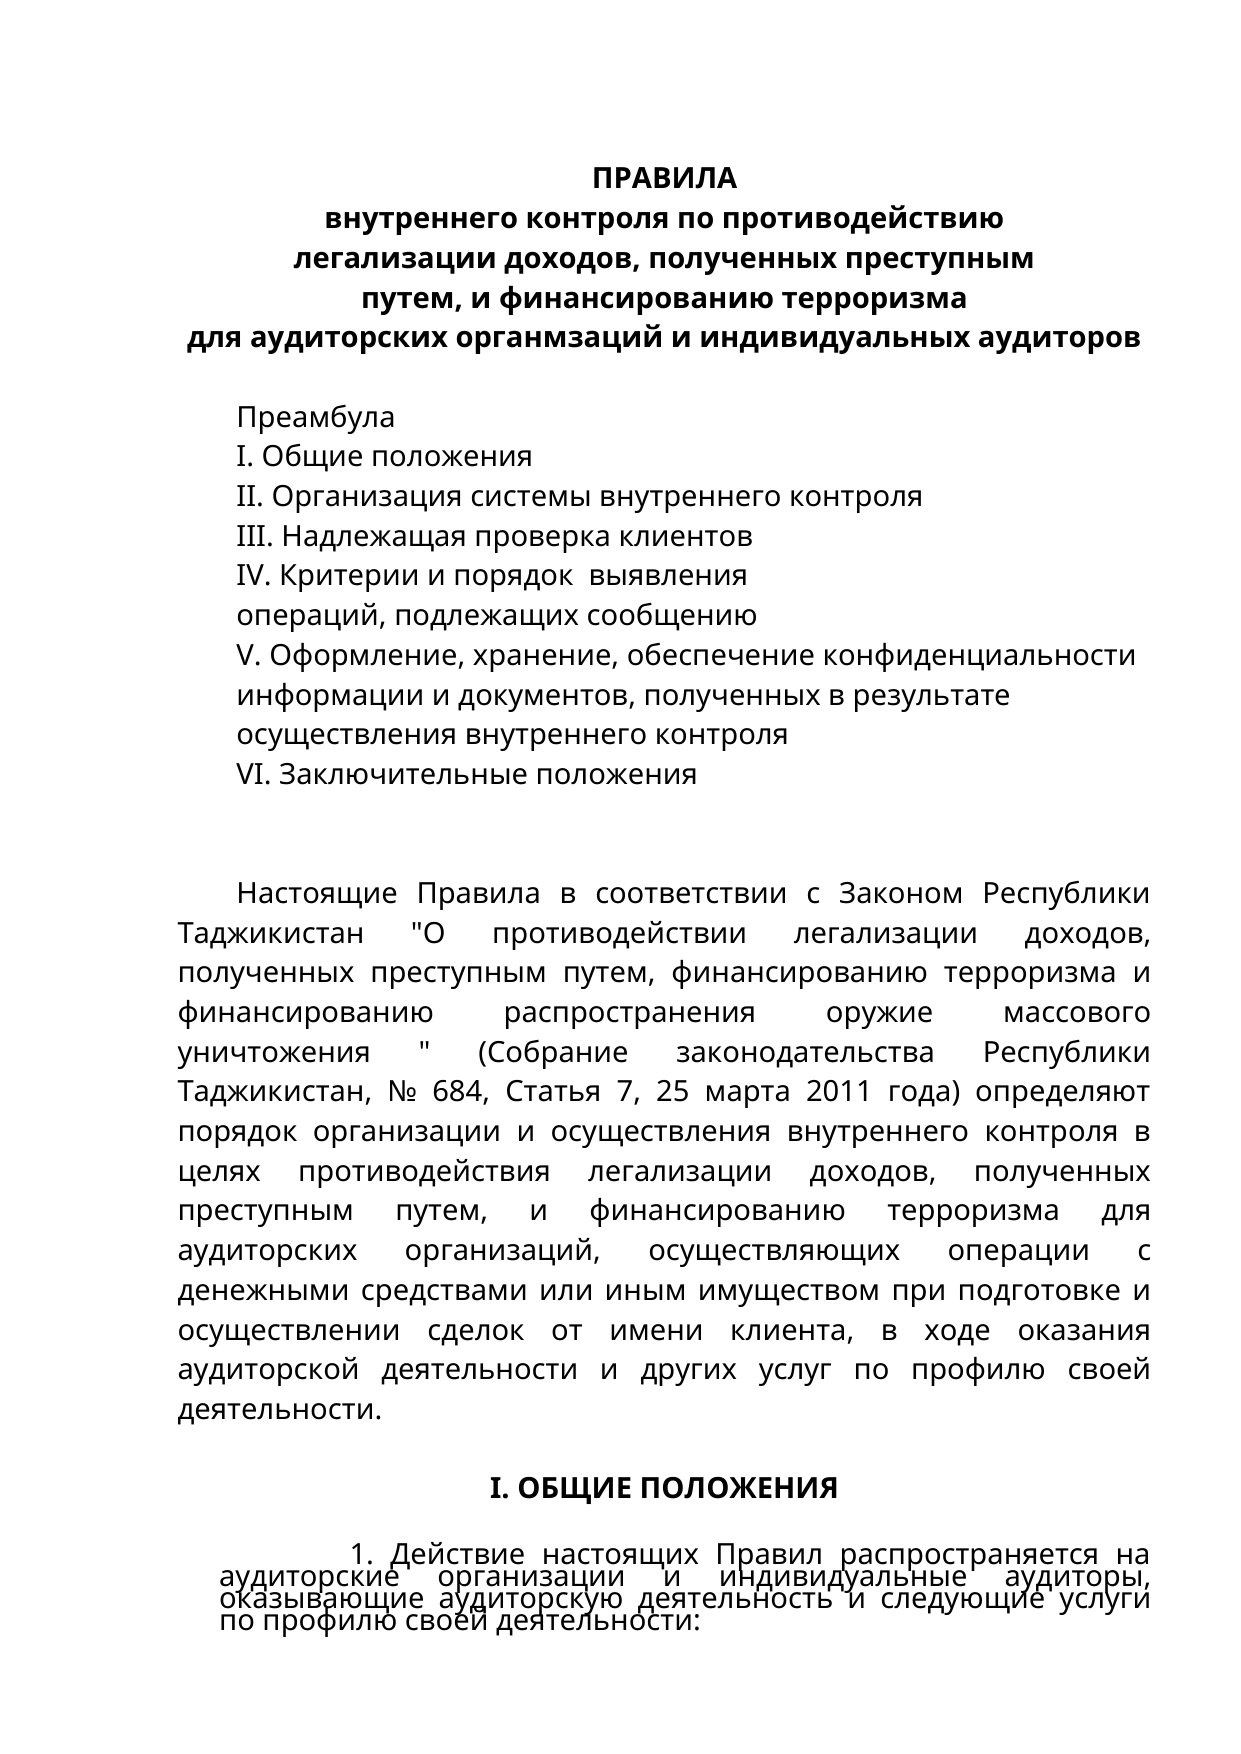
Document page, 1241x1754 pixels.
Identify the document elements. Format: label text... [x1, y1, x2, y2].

text операций, подлежащих сообщению [177, 594, 1152, 634]
text III. Надлежащая проверка клиентов [177, 515, 1152, 555]
text для аудиторских органмзаций и индивидуальных аудиторов [177, 317, 1152, 356]
text 1. Действие настоящих Правил распространяется на аудиторские организации и индивидуальные аудиторы, оказывающие аудиторскую деятельность и следующие услуги по профилю своей деятельности: [219, 1547, 1152, 1635]
text I. Общие положения [177, 436, 1152, 475]
text Настоящие Правила в соответствии с Законом Республики Таджикистан "О противодействии легализации доходов, полученных преступным путем, финансированию терроризма и финансированию распространения оружие массового уничтожения " (Собрание законодательства Республики Таджикистан, № 684, Статья 7, 25 марта 2011 года) определяют порядок организации и осуществления внутреннего контроля в целях противодействия легализации доходов, полученных преступным путем, и финансированию терроризма для аудиторских организаций, осуществляющих операции с денежными средствами или иным имуществом при подготовке и осуществлении сделок от имени клиента, в ходе оказания аудиторской деятельности и других услуг по профилю своей деятельности. [177, 872, 1152, 1428]
text путем, и финансированию терроризма [177, 277, 1152, 317]
text II. Организация системы внутреннего контроля [177, 475, 1152, 515]
text I. ОБЩИЕ ПОЛОЖЕНИЯ [177, 1467, 1152, 1507]
text IV. Критерии и порядок выявления [177, 555, 1152, 594]
text Преамбула [177, 396, 1152, 436]
text осуществления внутреннего контроля [177, 713, 1152, 753]
text VI. Заключительные положения [177, 753, 1152, 793]
text внутреннего контроля по противодействию [177, 197, 1152, 237]
text V. Оформление, хранение, обеспечение конфиденциальности [177, 634, 1152, 674]
text информации и документов, полученных в результате [177, 674, 1152, 713]
text легализации доходов, полученных преступным [177, 237, 1152, 277]
text ПРАВИЛА [177, 158, 1152, 197]
